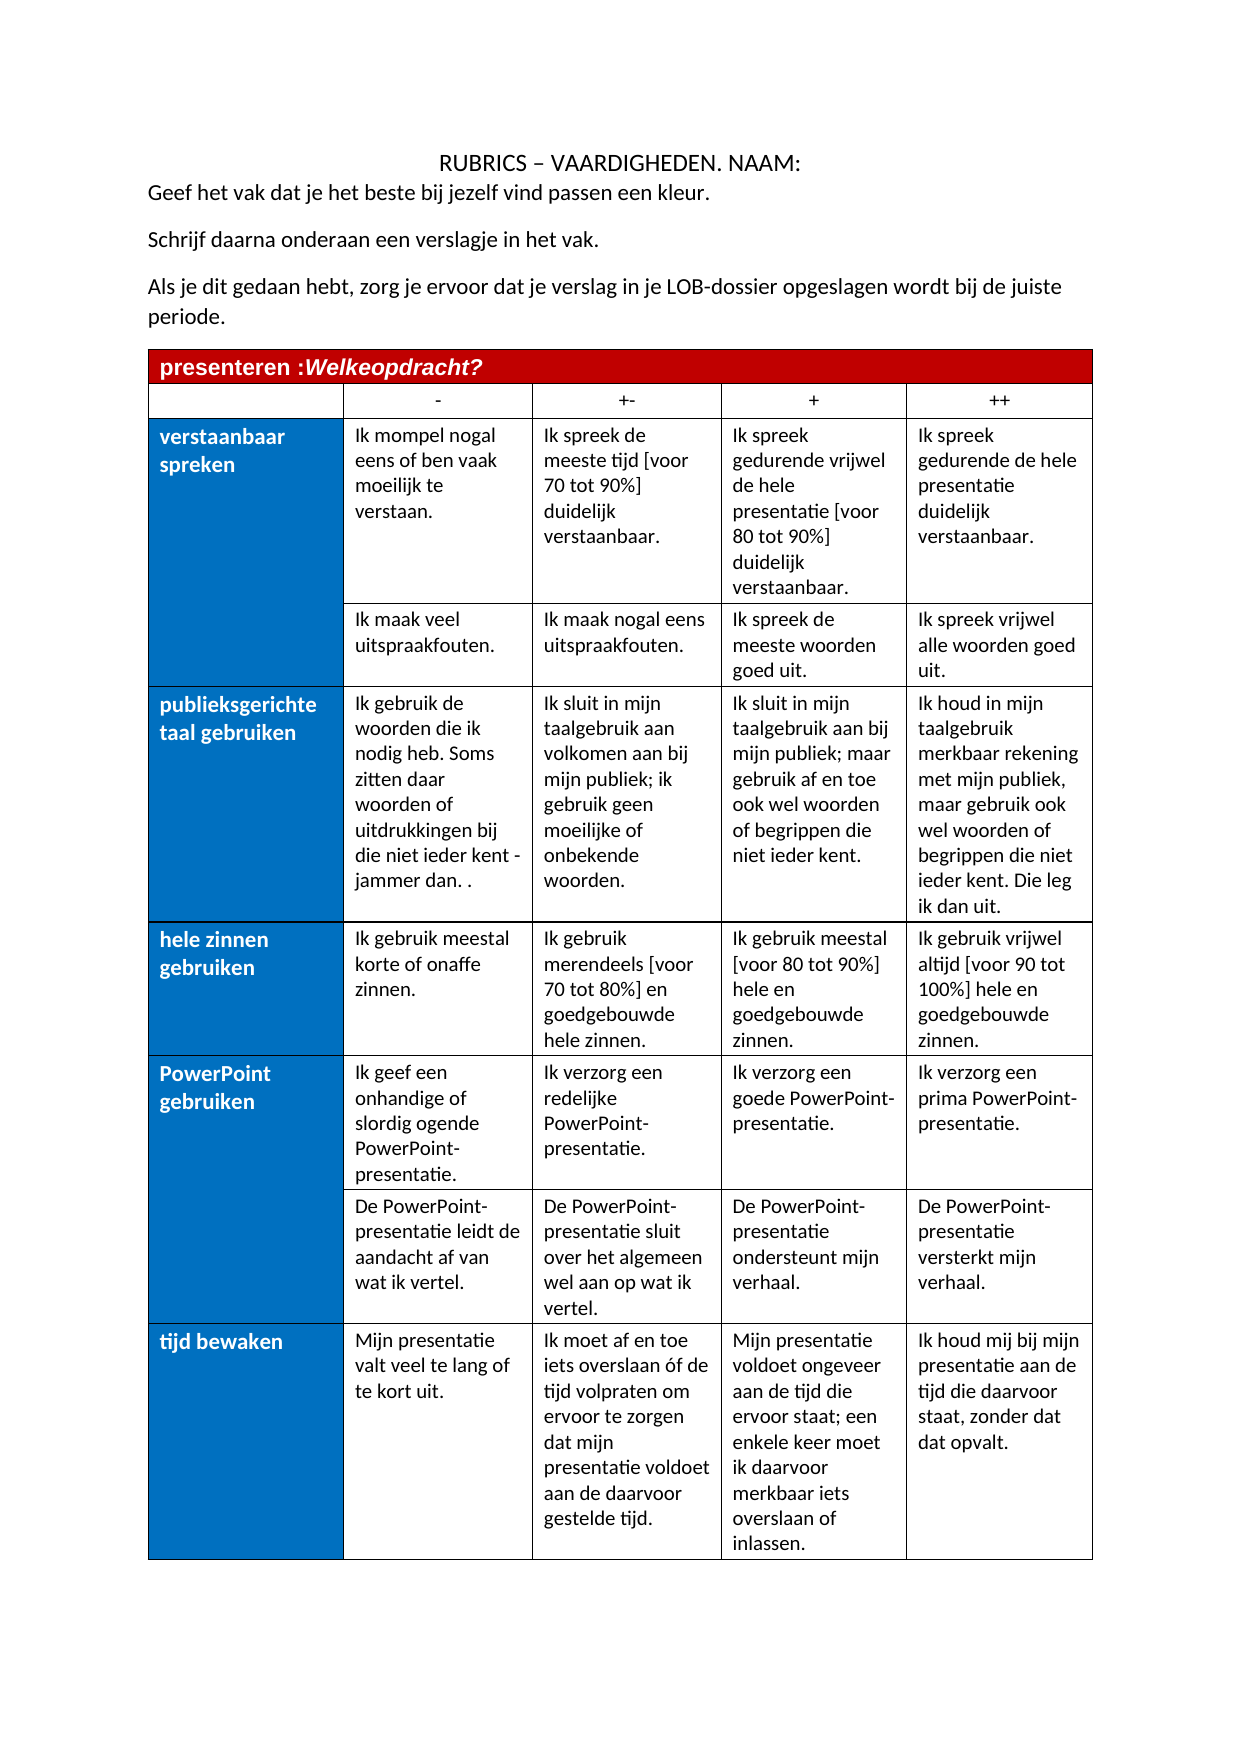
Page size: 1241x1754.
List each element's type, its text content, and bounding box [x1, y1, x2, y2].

table_cell Ik geef een onhandige of slordig ogende PowerPoint-presentatie. [344, 1056, 532, 1189]
table_cell Ik maak veel uitspraakfouten. [344, 604, 532, 686]
text Als je dit gedaan hebt, zorg je ervoor dat je verslag in je LOB-dossier opgeslagen wordt bij de juiste periode. [148, 272, 1093, 330]
table_cell verstaanbaar spreken [149, 419, 343, 603]
text Geef het vak dat je het beste bij jezelf vind passen een kleur. [148, 178, 1093, 206]
table_cell +- [533, 384, 721, 418]
text Schrijf daarna onderaan een verslagje in het vak. [148, 225, 1093, 253]
table_cell De PowerPoint-presentatie leidt de aandacht af van wat ik vertel. [344, 1190, 532, 1323]
table_cell De PowerPoint-presentatie sluit over het algemeen wel aan op wat ik vertel. [533, 1190, 721, 1323]
table_cell Ik spreek gedurende vrijwel de hele presentatie [voor 80 tot 90%] duidelijk verstaanbaar. [722, 419, 906, 603]
table_cell Mijn presentatie voldoet ongeveer aan de tijd die ervoor staat; een enkele keer moet ik daarvoor merkbaar iets overslaan of inlassen. [722, 1324, 906, 1559]
table_cell Mijn presentatie valt veel te lang of te kort uit. [344, 1324, 532, 1559]
table_cell [149, 384, 343, 418]
table_cell Ik gebruik meestal korte of onaffe zinnen. [344, 923, 532, 1055]
table_cell Ik sluit in mijn taalgebruik aan volkomen aan bij mijn publiek; ik gebruik geen moeilijke of onbekende woorden. [533, 687, 721, 921]
table_cell [149, 603, 343, 686]
text RUBRICS – VAARDIGHEDEN. NAAM: [148, 148, 1093, 178]
table_cell Ik verzorg een redelijke PowerPoint-presentatie. [533, 1056, 721, 1189]
table_cell - [344, 384, 532, 418]
table_cell Ik gebruik vrijwel altijd [voor 90 tot 100%] hele en goedgebouwde zinnen. [907, 923, 1092, 1055]
table_cell Ik mompel nogal eens of ben vaak moeilijk te verstaan. [344, 419, 532, 603]
table_cell De PowerPoint-presentatie ondersteunt mijn verhaal. [722, 1190, 906, 1323]
table_cell Ik spreek de meeste tijd [voor 70 tot 90%] duidelijk verstaanbaar. [533, 419, 721, 603]
table_cell Ik houd in mijn taalgebruik merkbaar rekening met mijn publiek, maar gebruik ook wel woorden of begrippen die niet ieder kent. Die leg ik dan uit. [907, 687, 1092, 921]
table_cell Ik maak nogal eens uitspraakfouten. [533, 604, 721, 686]
table_cell Ik sluit in mijn taalgebruik aan bij mijn publiek; maar gebruik af en toe ook wel woorden of begrippen die niet ieder kent. [722, 687, 906, 921]
table_cell Ik verzorg een goede PowerPoint-presentatie. [722, 1056, 906, 1189]
table_cell Ik gebruik de woorden die ik nodig heb. Soms zitten daar woorden of uitdrukkingen bij die niet ieder kent - jammer dan. . [344, 687, 532, 921]
table_cell publieksgerichte taal gebruiken [149, 687, 343, 921]
table_cell PowerPoint gebruiken [149, 1056, 343, 1189]
table_cell Ik gebruik meestal [voor 80 tot 90%] hele en goedgebouwde zinnen. [722, 923, 906, 1055]
table_cell Ik verzorg een prima PowerPoint-presentatie. [907, 1056, 1092, 1189]
table_cell hele zinnen gebruiken [149, 923, 343, 1055]
table_cell De PowerPoint-presentatie versterkt mijn verhaal. [907, 1190, 1092, 1323]
table_cell Ik spreek gedurende de hele presentatie duidelijk verstaanbaar. [907, 419, 1092, 603]
table_cell Ik spreek de meeste woorden goed uit. [722, 604, 906, 686]
table_cell Ik houd mij bij mijn presentatie aan de tijd die daarvoor staat, zonder dat dat opvalt. [907, 1324, 1092, 1559]
table_cell Ik gebruik merendeels [voor 70 tot 80%] en goedgebouwde hele zinnen. [533, 923, 721, 1055]
table_cell [149, 1189, 343, 1323]
table_header presenteren :Welkeopdracht? [149, 350, 1092, 383]
table_cell Ik spreek vrijwel alle woorden goed uit. [907, 604, 1092, 686]
table_cell ++ [907, 384, 1092, 418]
table_cell tijd bewaken [149, 1324, 343, 1559]
table_cell + [722, 384, 906, 418]
table_cell Ik moet af en toe iets overslaan óf de tijd volpraten om ervoor te zorgen dat mijn presentatie voldoet aan de daarvoor gestelde tijd. [533, 1324, 721, 1559]
